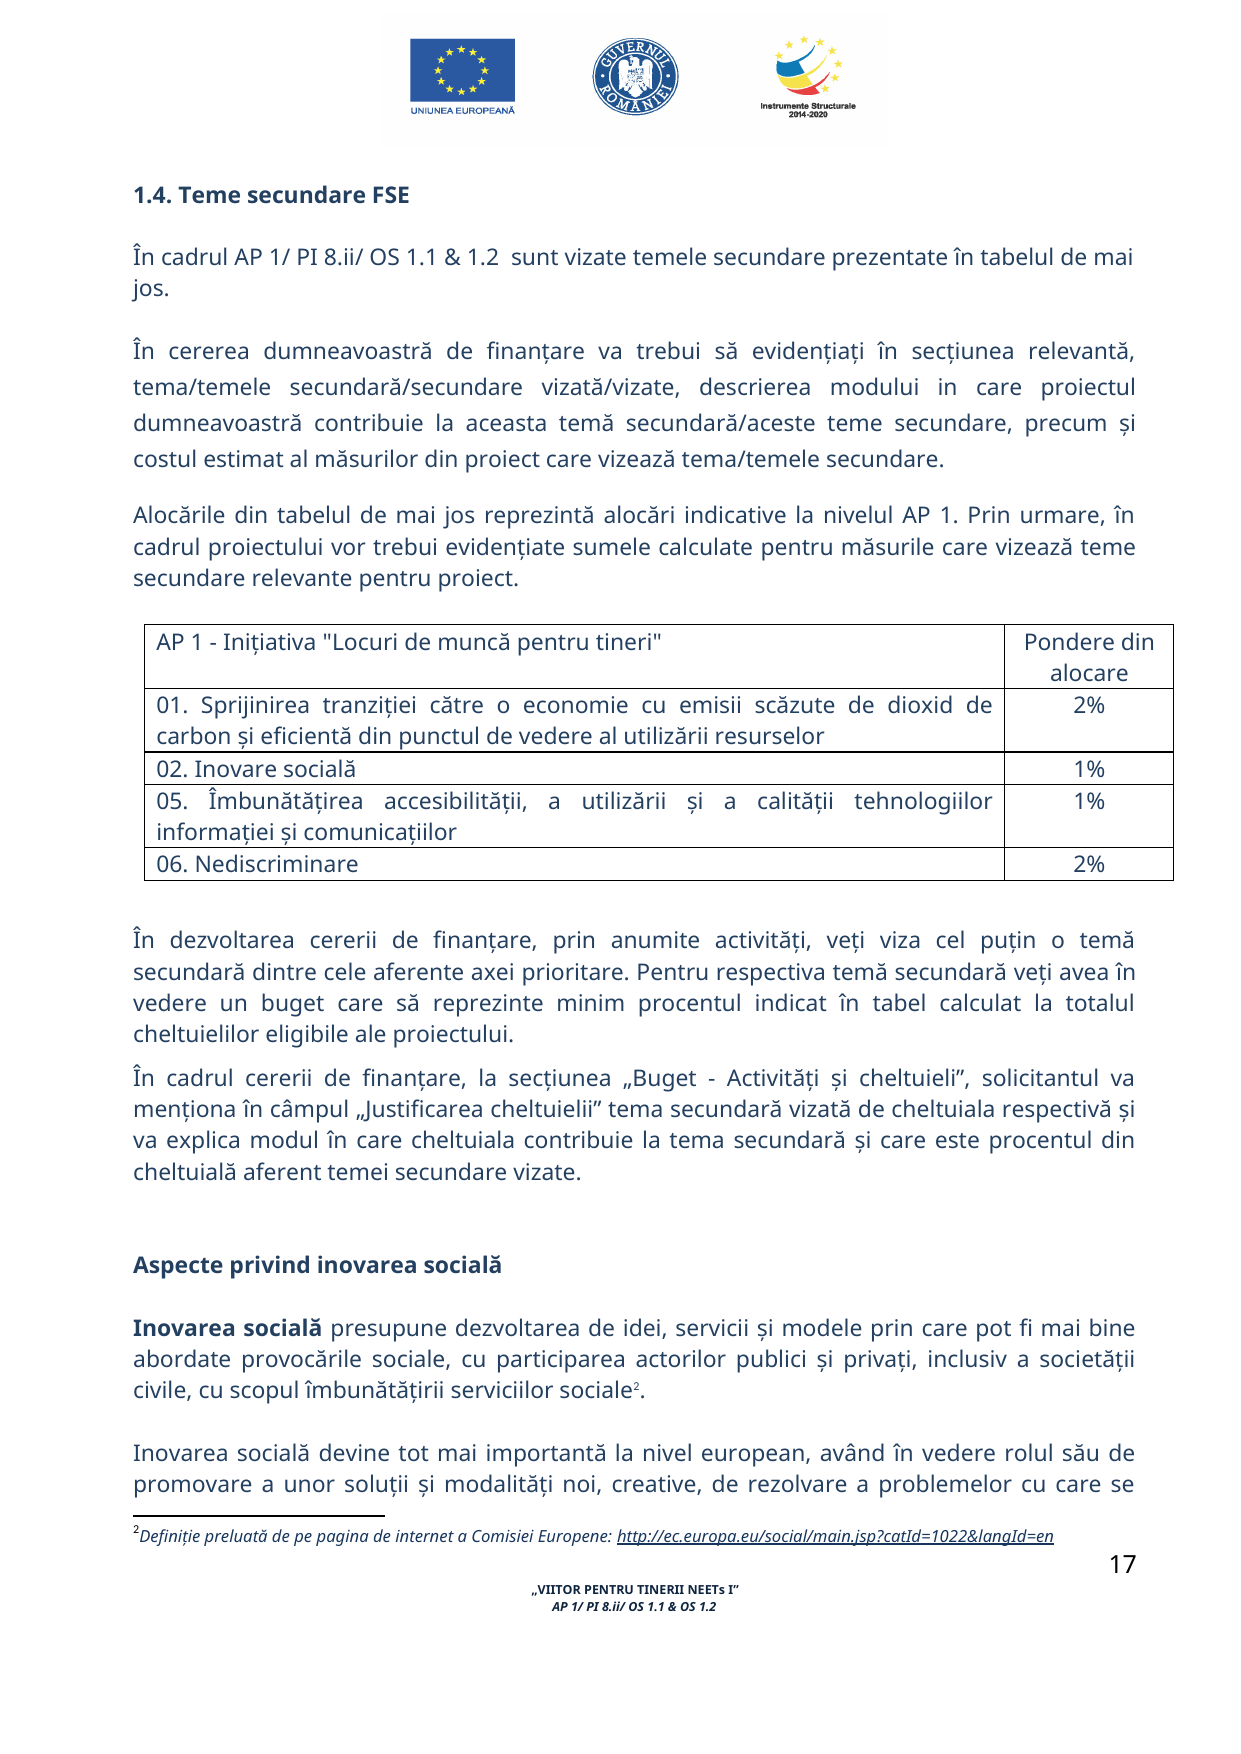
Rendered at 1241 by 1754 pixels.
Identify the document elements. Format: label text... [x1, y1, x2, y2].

text În cadrul cererii de finanțare, la secțiunea „Buget - Activități și cheltuieli”, solicitantul va menționa în câmpul „Justificarea cheltuielii” tema secundară vizată de cheltuiala respectivă și va explica modul în care cheltuiala contribuie la tema secundară și care este procentul din cheltuială aferent temei secundare vizate. [133, 1062, 1137, 1187]
text În cadrul AP 1/ PI 8.ii/ OS 1.1 & 1.2 sunt vizate temele secundare prezentate în tabelul de mai jos. [133, 241, 1137, 303]
table_cell 05. Îmbunătățirea accesibilității, a utilizării și a calității tehnologiilor informației și comunicațiilor [145, 785, 1004, 847]
text Alocările din tabelul de mai jos reprezintă alocări indicative la nivelul AP 1. Prin urmare, în cadrul proiectului vor trebui evidențiate sumele calculate pentru măsurile care vizează teme secundare relevante pentru proiect. [133, 499, 1137, 593]
text Aspecte privind inovarea socială [133, 1249, 1137, 1281]
table_cell 1% [1005, 785, 1173, 847]
table_cell 2% [1005, 848, 1173, 879]
table_cell 06. Nediscriminare [145, 848, 1004, 879]
table_cell 1% [1005, 753, 1173, 784]
table_cell 01. Sprijinirea tranziției către o economie cu emisii scăzute de dioxid de carbon și eficientă din punctul de vedere al utilizării resurselor [145, 689, 1004, 751]
text Inovarea socială presupune dezvoltarea de idei, servicii și modele prin care pot fi mai bine abordate provocările sociale, cu participarea actorilor publici și privați, inclusiv a societății civile, cu scopul îmbunătățirii serviciilor sociale. [133, 1312, 1137, 1406]
table_cell 02. Inovare socială [145, 753, 1004, 784]
subtitle 1.4. Teme secundare FSE [133, 178, 1137, 210]
table_header Pondere din alocare [1005, 625, 1173, 688]
table_header AP 1 - Inițiativa "Locuri de muncă pentru tineri" [145, 625, 1004, 688]
text În dezvoltarea cererii de finanțare, prin anumite activități, veți viza cel puțin o temă secundară dintre cele aferente axei prioritare. Pentru respectiva temă secundară veți avea în vedere un buget care să reprezinte minim procentul indicat în tabel calculat la totalul cheltuielilor eligibile ale proiectului. [133, 924, 1137, 1049]
text În cererea dumneavoastră de finanțare va trebui să evidențiați în secțiunea relevantă, tema/temele secundară/secundare vizată/vizate, descrierea modului in care proiectul dumneavoastră contribuie la aceasta temă secundară/aceste teme secundare, precum și costul estimat al măsurilor din proiect care vizează tema/temele secundare. [133, 335, 1137, 474]
table_cell 2% [1005, 689, 1173, 751]
picture [380, 14, 890, 147]
